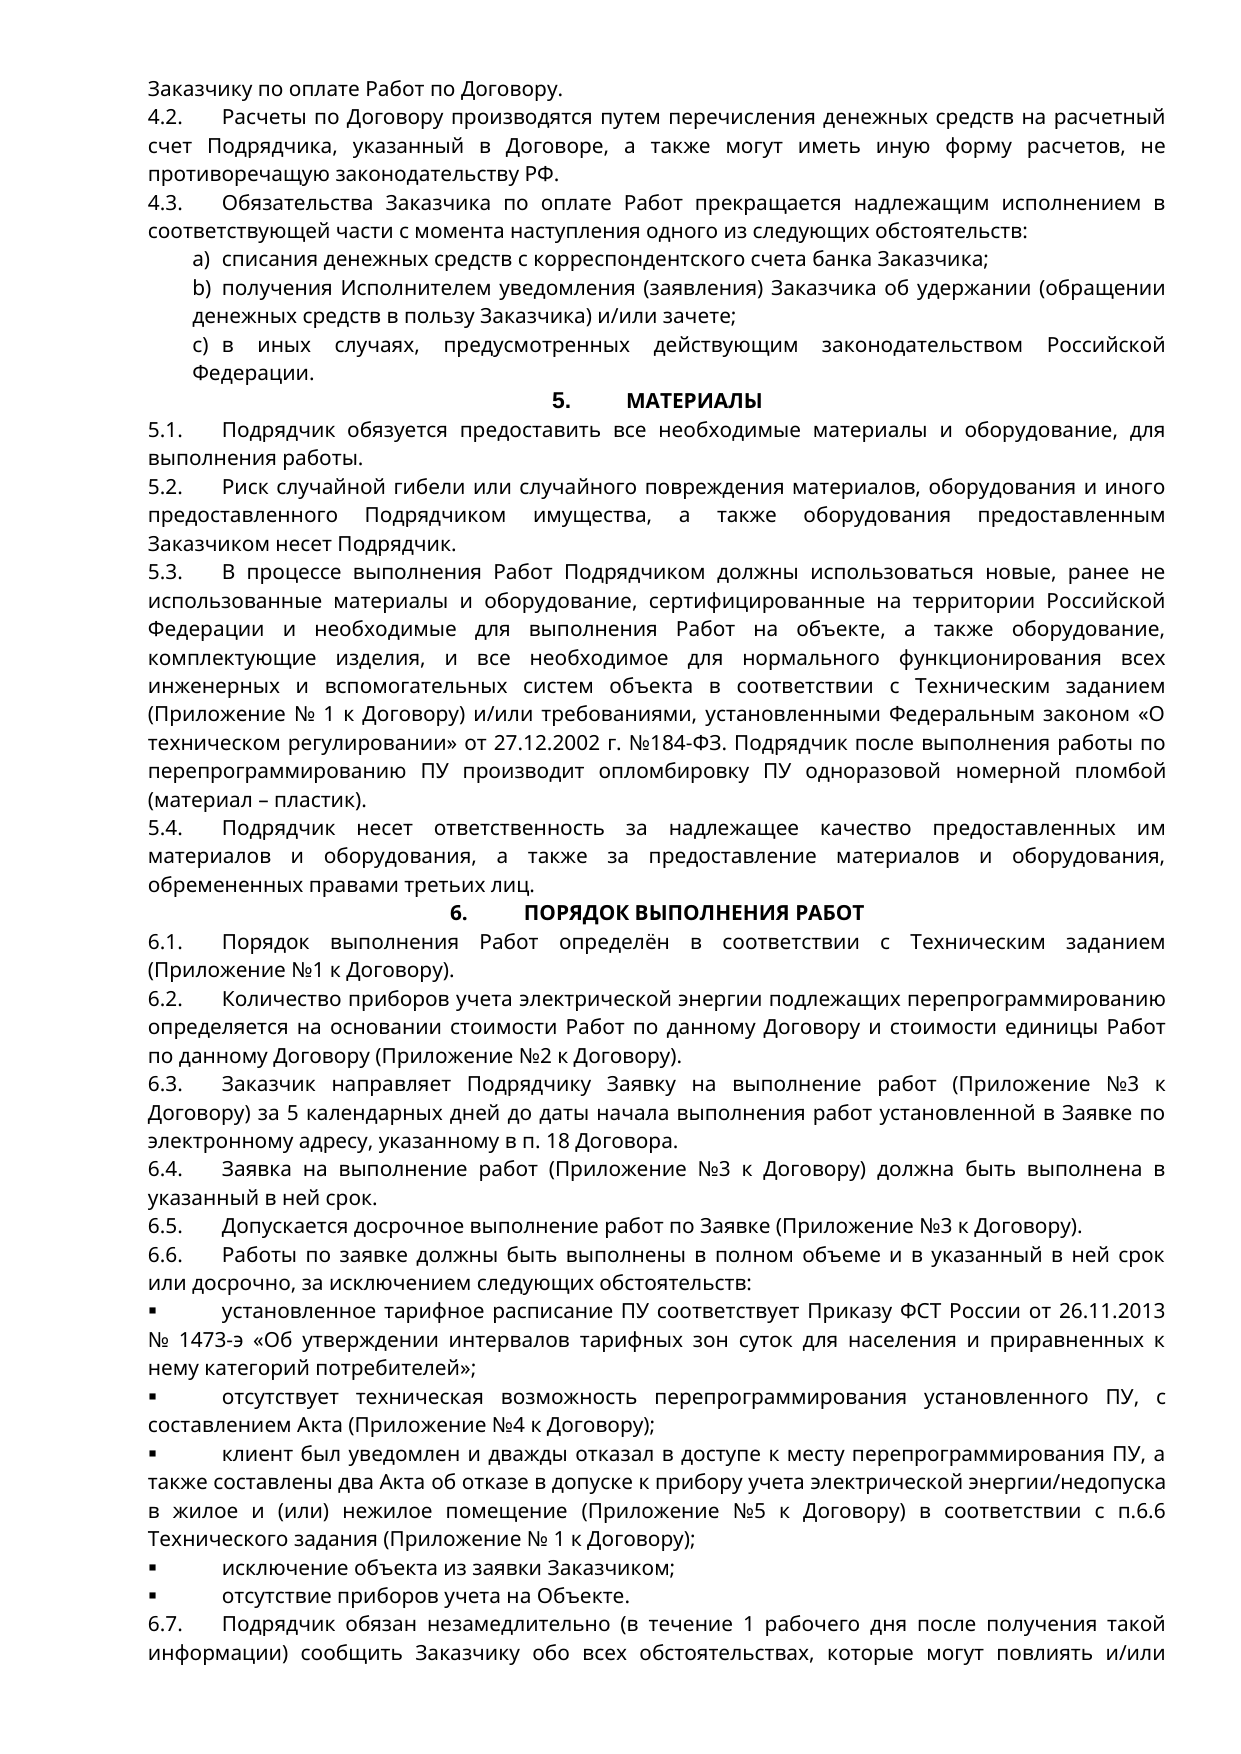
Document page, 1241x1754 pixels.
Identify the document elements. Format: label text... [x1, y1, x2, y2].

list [148, 74, 1167, 102]
list клиент был уведомлен и дважды отказал в доступе к месту перепрограммирования ПУ, а также составлены два Акта об отказе в допуске к прибору учета электрической энергии/недопуска в жилое и (или) нежилое помещение (Приложение №5 к Договору) в соответствии с п.6.6 Технического задания (Приложение № 1 к Договору); [148, 1439, 1167, 1553]
list установленное тарифное расписание ПУ соответствует Приказу ФСТ России от 26.11.2013 № 1473-э «Об утверждении интервалов тарифных зон суток для населения и приравненных к нему категорий потребителей»; [148, 1297, 1167, 1382]
list списания денежных средств с корреспондентского счета банка Заказчика; [192, 244, 1167, 273]
list Количество приборов учета электрической энергии подлежащих перепрограммированию определяется на основании стоимости Работ по данному Договору и стоимости единицы Работ по данному Договору (Приложение №2 к Договору). [148, 984, 1167, 1069]
list Подрядчик несет ответственность за надлежащее качество предоставленных им материалов и оборудования, а также за предоставление материалов и оборудования, обремененных правами третьих лиц. [148, 813, 1167, 898]
list отсутствует техническая возможность перепрограммирования установленного ПУ, с составлением Акта (Приложение №4 к Договору); [148, 1382, 1167, 1439]
subtitle ПОРЯДОК ВЫПОЛНЕНИЯ РАБОТ [148, 898, 1167, 927]
list В процессе выполнения Работ Подрядчиком должны использоваться новые, ранее не использованные материалы и оборудование, сертифицированные на территории Российской Федерации и необходимые для выполнения Работ на объекте, а также оборудование, комплектующие изделия, и все необходимое для нормального функционирования всех инженерных и вспомогательных систем объекта в соответствии с Техническим заданием (Приложение № 1 к Договору) и/или требованиями, установленными Федеральным законом «О техническом регулировании» от 27.12.2002 г. №184-ФЗ. Подрядчик после выполнения работы по перепрограммированию ПУ производит опломбировку ПУ одноразовой номерной пломбой (материал – пластик). [148, 557, 1167, 813]
list Подрядчик обязуется предоставить все необходимые материалы и оборудование, для выполнения работы. [148, 415, 1167, 472]
list Обязательства Заказчика по оплате Работ прекращается надлежащим исполнением в соответствующей части с момента наступления одного из следующих обстоятельств: [148, 188, 1167, 244]
list Расчеты по Договору производятся путем перечисления денежных средств на расчетный счет Подрядчика, указанный в Договоре, а также могут иметь иную форму расчетов, не противоречащую законодательству РФ. [148, 102, 1167, 188]
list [148, 1609, 1167, 1666]
list Заказчик направляет Подрядчику Заявку на выполнение работ (Приложение №3 к Договору) за 5 календарных дней до даты начала выполнения работ установленной в Заявке по электронному адресу, указанному в п. 18 Договора. [148, 1069, 1167, 1154]
list Заявка на выполнение работ (Приложение №3 к Договору) должна быть выполнена в указанный в ней срок. [148, 1154, 1167, 1211]
subtitle МАТЕРИАЛЫ [148, 387, 1167, 415]
list Порядок выполнения Работ определён в соответствии с Техническим заданием (Приложение №1 к Договору). [148, 927, 1167, 984]
list исключение объекта из заявки Заказчиком; [148, 1553, 1167, 1581]
list Допускается досрочное выполнение работ по Заявке (Приложение №3 к Договору). [148, 1211, 1167, 1240]
list Работы по заявке должны быть выполнены в полном объеме и в указанный в ней срок или досрочно, за исключением следующих обстоятельств: [148, 1240, 1167, 1297]
list отсутствие приборов учета на Объекте. [148, 1581, 1167, 1609]
list получения Исполнителем уведомления (заявления) Заказчика об удержании (обращении денежных средств в пользу Заказчика) и/или зачете; [192, 273, 1167, 330]
list Риск случайной гибели или случайного повреждения материалов, оборудования и иного предоставленного Подрядчиком имущества, а также оборудования предоставленным Заказчиком несет Подрядчик. [148, 472, 1167, 557]
list в иных случаях, предусмотренных действующим законодательством Российской Федерации. [192, 330, 1167, 387]
